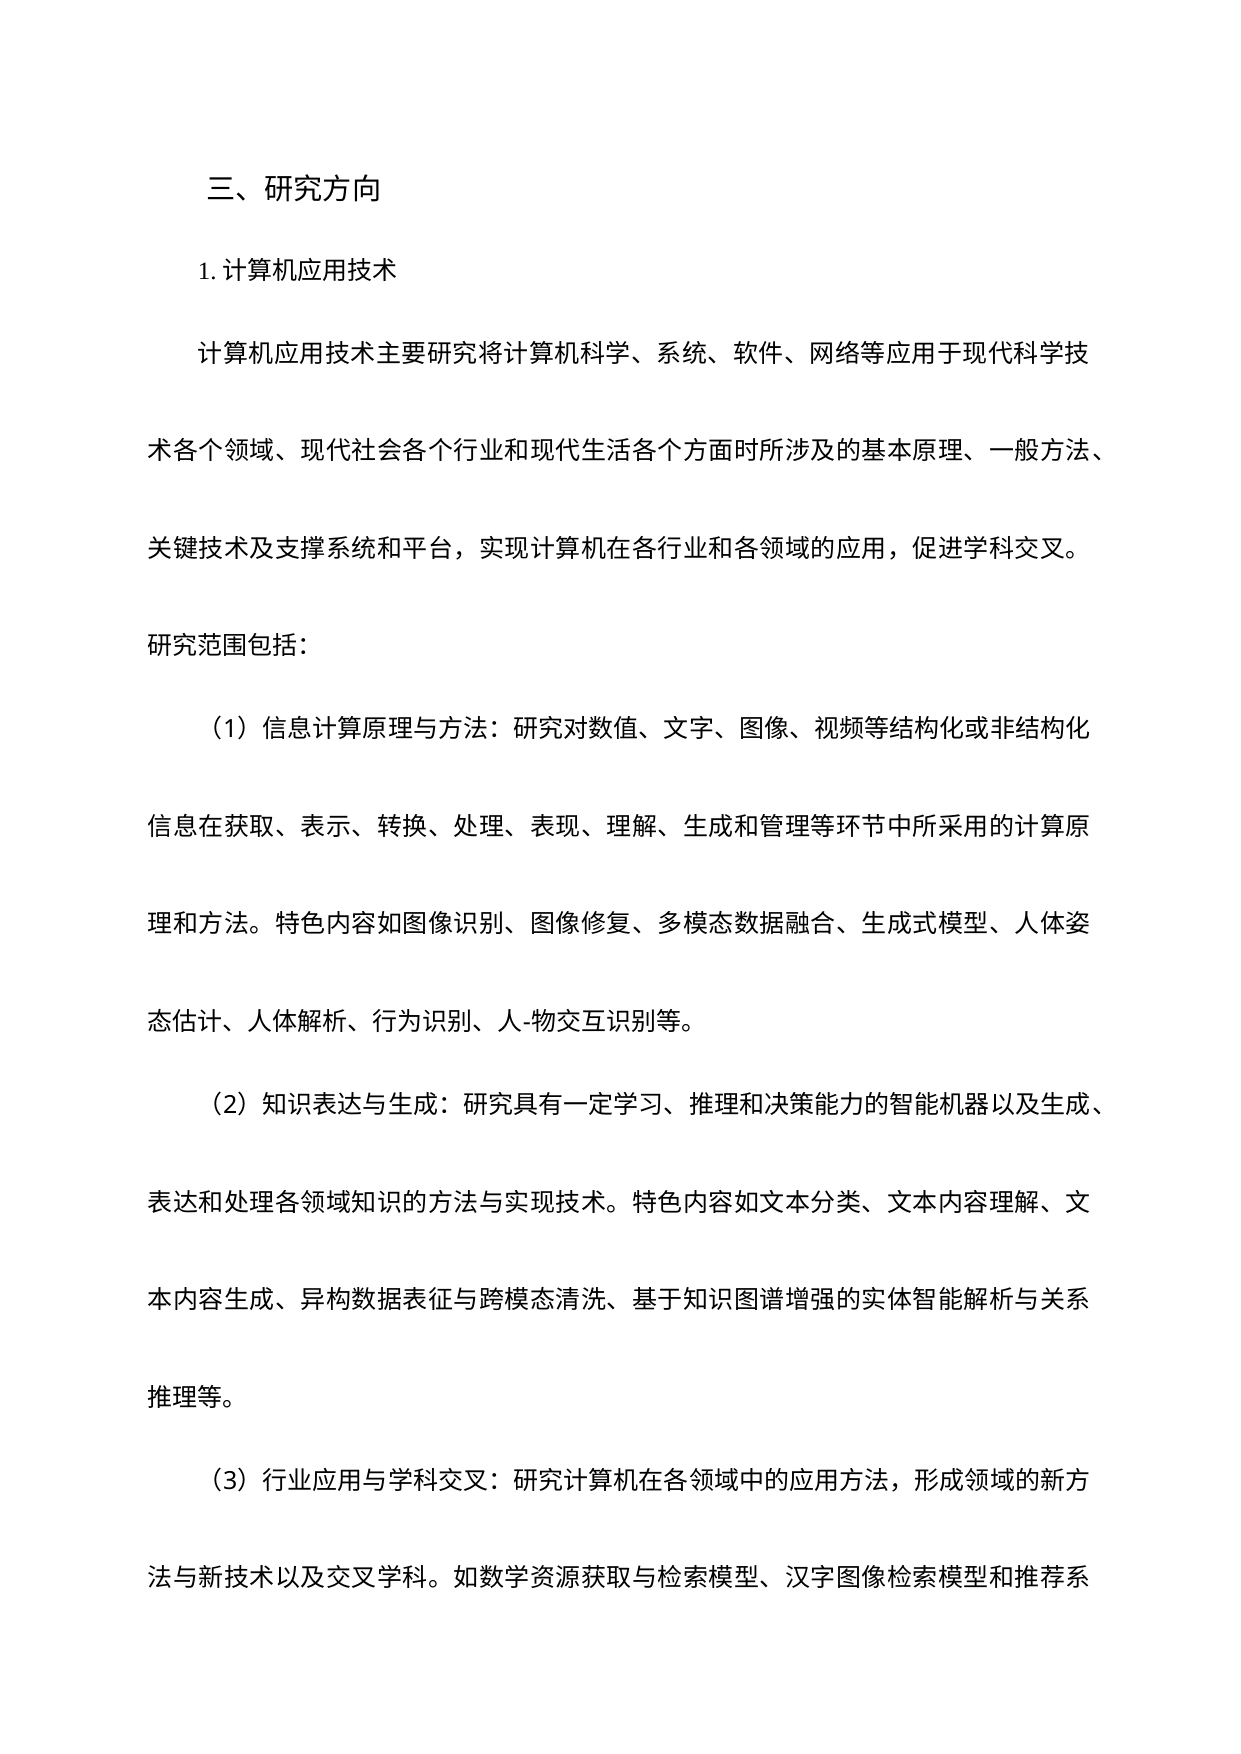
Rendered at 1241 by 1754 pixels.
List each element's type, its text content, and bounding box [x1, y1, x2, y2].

text （2）知识表达与生成：研究具有一定学习、推理和决策能力的智能机器以及生成、表达和处理各领域知识的方法与实现技术。特色内容如文本分类、文本内容理解、文本内容生成、异构数据表征与跨模态清洗、基于知识图谱增强的实体智能解析与关系推理等。 [148, 1070, 1092, 1428]
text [148, 1446, 1092, 1608]
text 计算机应用技术主要研究将计算机科学、系统、软件、网络等应用于现代科学技术各个领域、现代社会各个行业和现代生活各个方面时所涉及的基本原理、一般方法、关键技术及支撑系统和平台，实现计算机在各行业和各领域的应用，促进学科交叉。研究范围包括： [148, 319, 1092, 676]
text （1）信息计算原理与方法：研究对数值、文字、图像、视频等结构化或非结构化信息在获取、表示、转换、处理、表现、理解、生成和管理等环节中所采用的计算原理和方法。特色内容如图像识别、图像修复、多模态数据融合、生成式模型、人体姿态估计、人体解析、行为识别、人-物交互识别等。 [148, 694, 1092, 1052]
text 1. 计算机应用技术 [148, 236, 1092, 301]
text 三、研究方向 [148, 154, 1092, 219]
